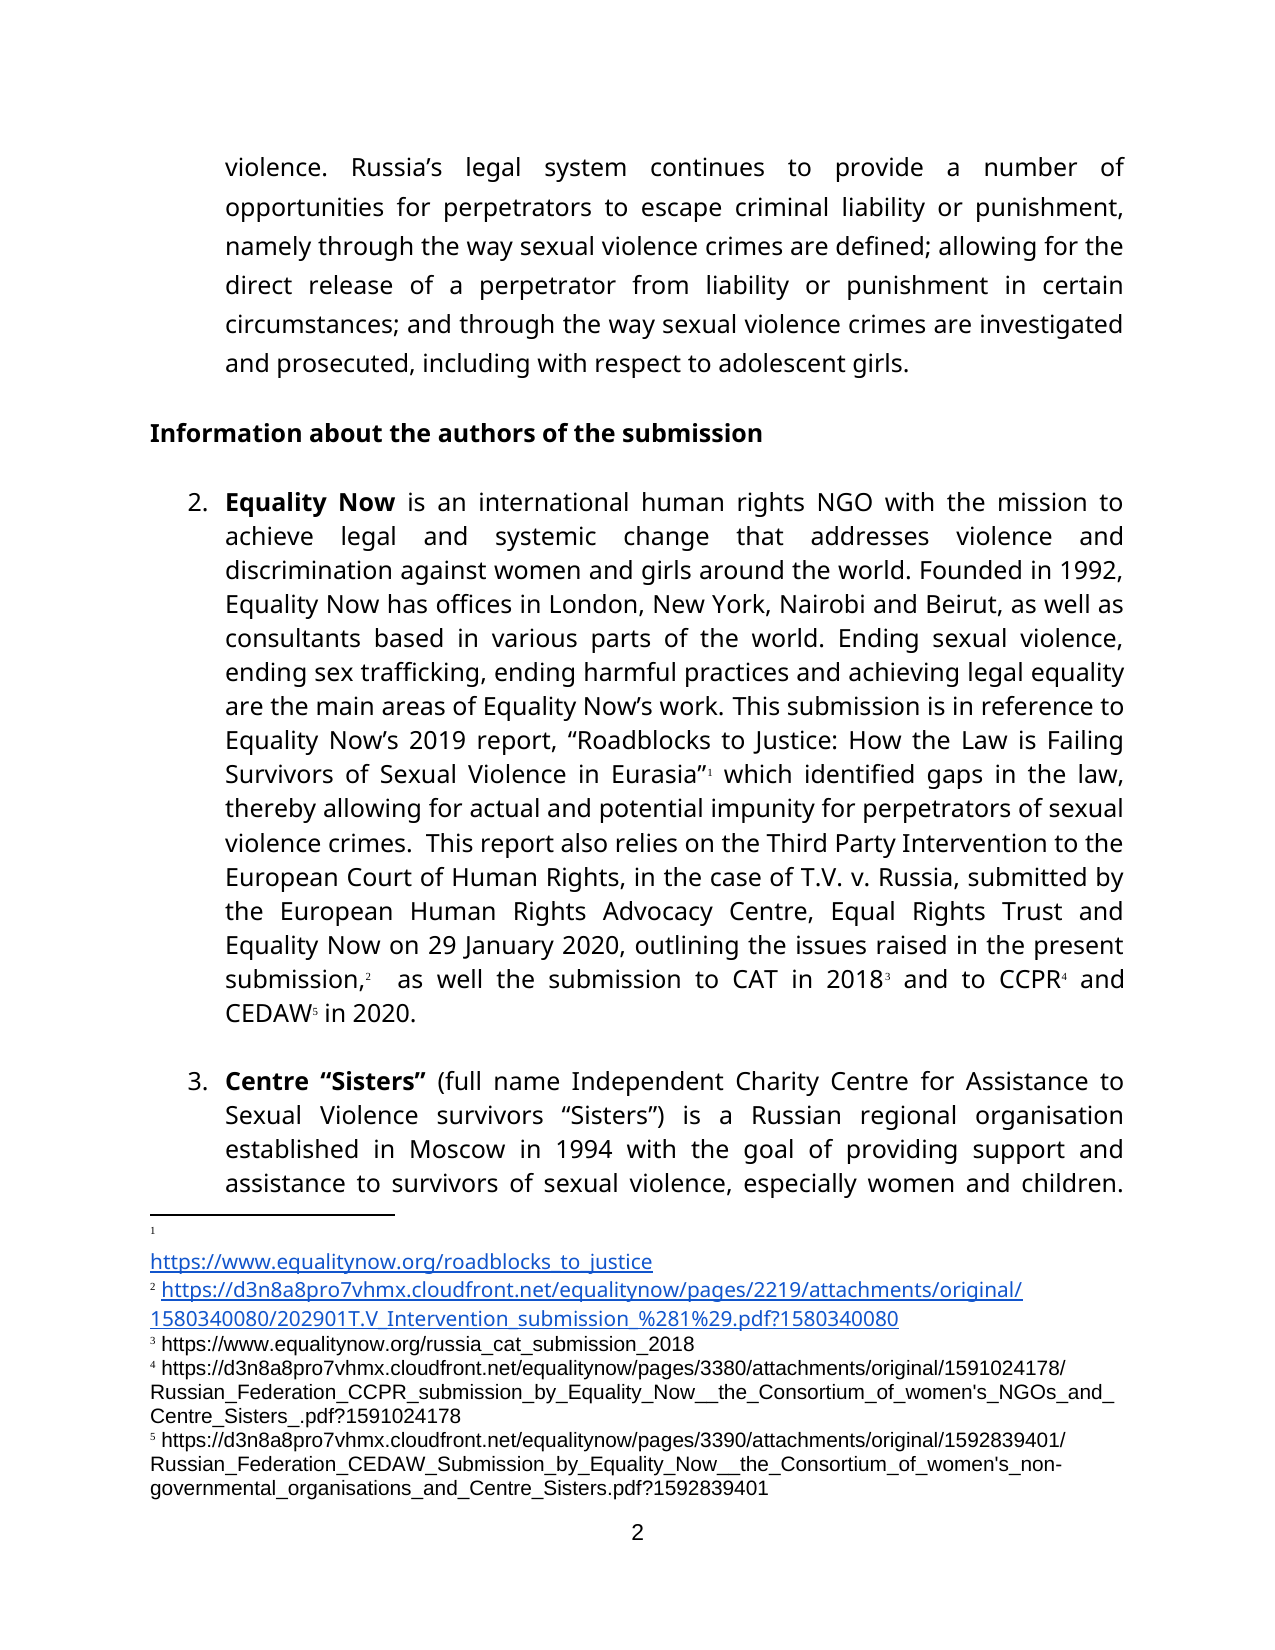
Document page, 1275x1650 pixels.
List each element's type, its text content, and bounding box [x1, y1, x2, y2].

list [187, 150, 1125, 380]
text Information about the authors of the submission [150, 415, 1125, 449]
list Equality Now is an international human rights NGO with the mission to achieve legal and systemic change that addresses violence and discrimination against women and girls around the world. Founded in 1992, Equality Now has offices in London, New York, Nairobi and Beirut, as well as consultants based in various parts of the world. Ending sexual violence, ending sex trafficking, ending harmful practices and achieving legal equality are the main areas of Equality Now’s work. This submission is in reference to Equality Now’s 2019 report, “Roadblocks to Justice: How the Law is Failing Survivors of Sexual Violence in Eurasia” which identified gaps in the law, thereby allowing for actual and potential impunity for perpetrators of sexual violence crimes. This report also relies on the Third Party Intervention to the European Court of Human Rights, in the case of T.V. v. Russia, submitted by the European Human Rights Advocacy Centre, Equal Rights Trust and Equality Now on 29 January 2020, outlining the issues raised in the present submission, as well the submission to CAT in 2018 and to CCPR and CEDAW in 2020. [187, 484, 1125, 1029]
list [187, 1064, 1125, 1200]
